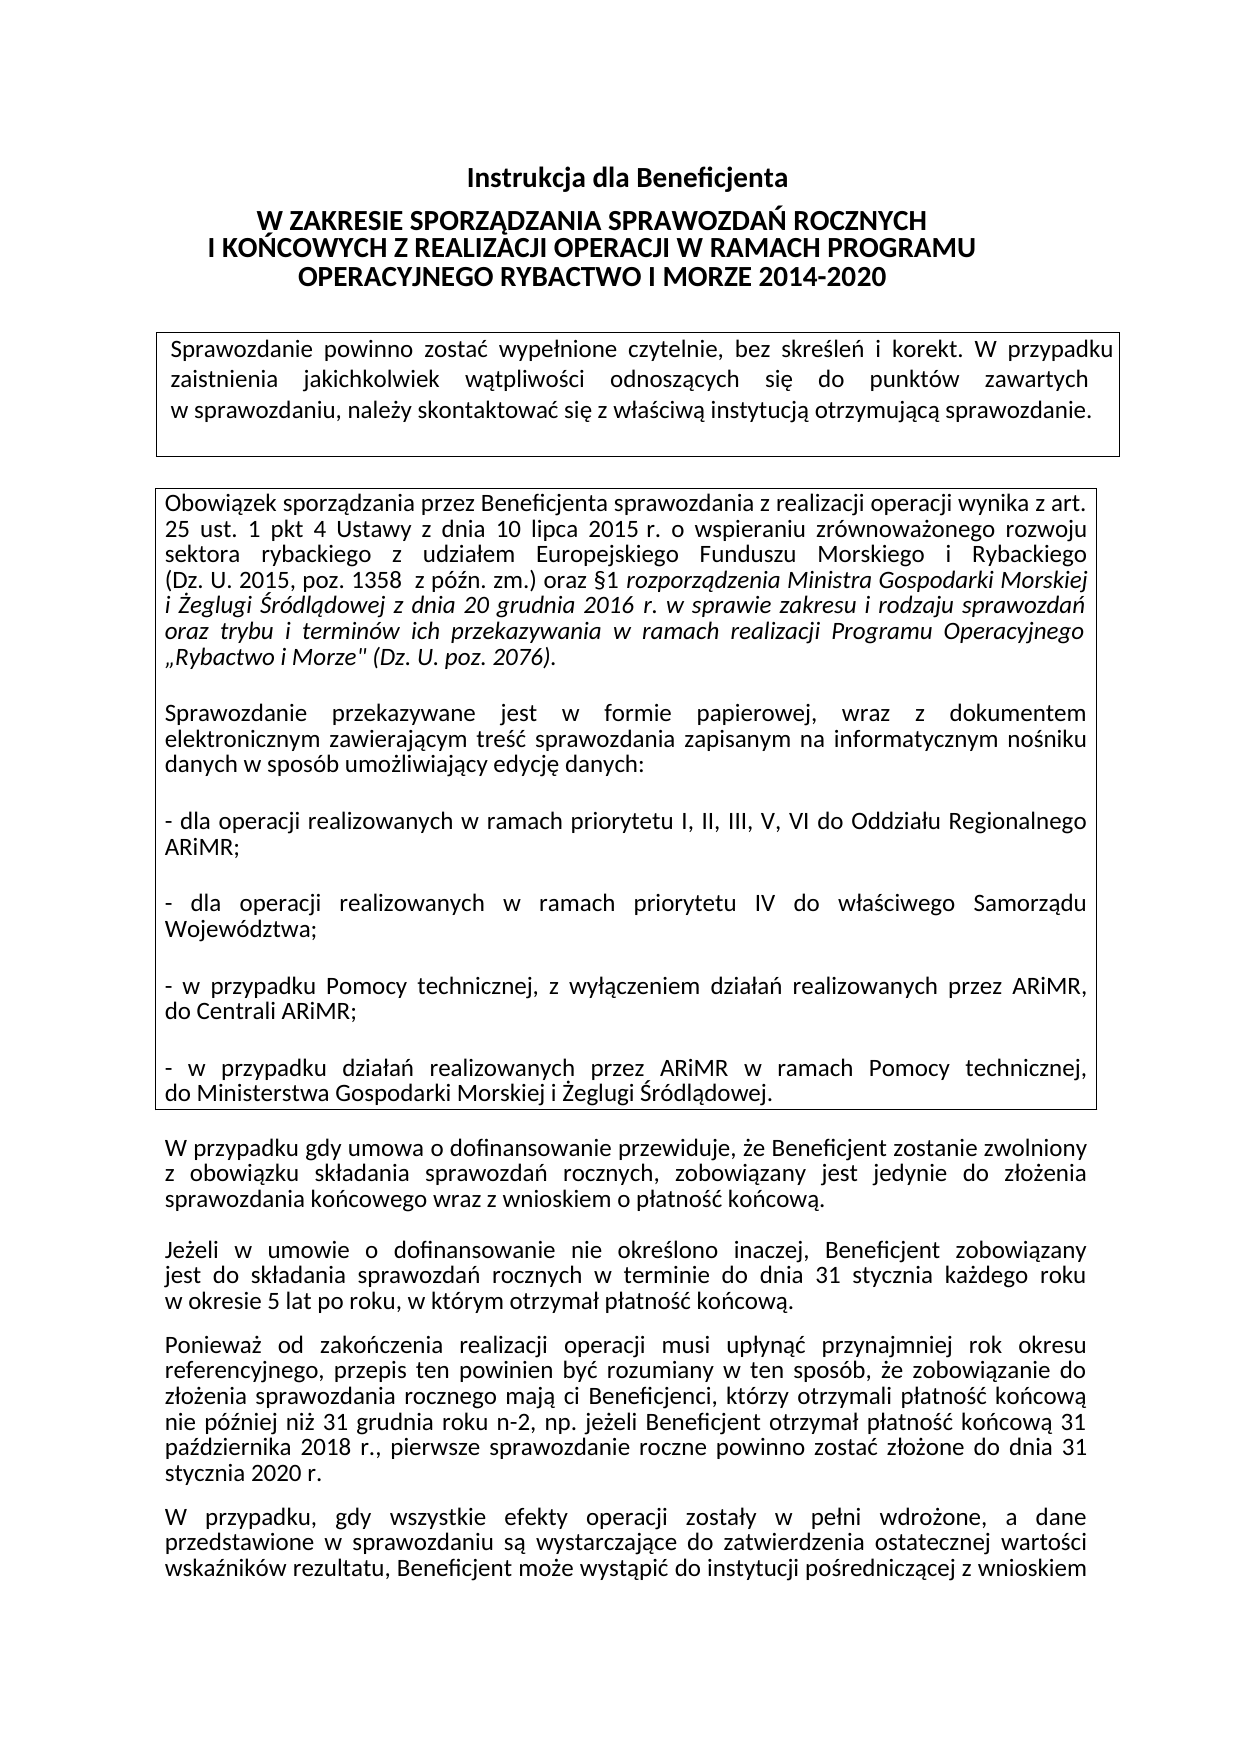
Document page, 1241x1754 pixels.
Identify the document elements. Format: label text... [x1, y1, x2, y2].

text - w przypadku działań realizowanych przez ARiMR w ramach Pomocy technicznej, do Ministerstwa Gospodarki Morskiej i Żeglugi Śródlądowej. [156, 1053, 1096, 1109]
text - w przypadku Pomocy technicznej, z wyłączeniem działań realizowanych przez ARiMR, do Centrali ARiMR; [156, 971, 1096, 1025]
text Obowiązek sporządzania przez Beneficjenta sprawozdania z realizacji operacji wynika z art. 25 ust. 1 pkt 4 Ustawy z dnia 10 lipca 2015 r. o wspieraniu zrównoważonego rozwoju sektora rybackiego z udziałem Europejskiego Funduszu Morskiego i Rybackiego (Dz. U. 2015, poz. 1358 z późn. zm.) oraz §1 rozporządzenia Ministra Gospodarki Morskiej i Żeglugi Śródlądowej z dnia 20 grudnia 2016 r. w sprawie zakresu i rodzaju sprawozdań oraz trybu i terminów ich przekazywania w ramach realizacji Programu Operacyjnego „Rybactwo i Morze" (Dz. U. poz. 2076). [156, 489, 1096, 670]
text W przypadku gdy umowa o dofinansowanie przewiduje, że Beneficjent zostanie zwolniony z obowiązku składania sprawozdań rocznych, zobowiązany jest jedynie do złożenia sprawozdania końcowego wraz z wnioskiem o płatność końcową. [164, 1136, 1088, 1212]
table_header Sprawozdanie powinno zostać wypełnione czytelnie, bez skreśleń i korekt. W przypadku zaistnienia jakichkolwiek wątpliwości odnoszących się do punktów zawartych w sprawozdaniu, należy skontaktować się z właściwą instytucją otrzymującą sprawozdanie. [157, 333, 1119, 456]
text - dla operacji realizowanych w ramach priorytetu IV do właściwego Samorządu Województwa; [156, 888, 1096, 942]
text Sprawozdanie przekazywane jest w formie papierowej, wraz z dokumentem elektronicznym zawierającym treść sprawozdania zapisanym na informatycznym nośniku danych w sposób umożliwiający edycję danych: [156, 698, 1096, 778]
text Instrukcja dla Beneficjenta [164, 159, 1090, 195]
text W ZAKRESIE SPORZĄDZANIA SPRAWOZDAŃ ROCZNYCH I KOŃCOWYCH Z REALIZACJI OPERACJI W RAMACH PROGRAMU OPERACYJNEGO RYBACTWO I MORZE 2014-2020 [164, 207, 1019, 292]
text Jeżeli w umowie o dofinansowanie nie określono inaczej, Beneficjent zobowiązany jest do składania sprawozdań rocznych w terminie do dnia 31 stycznia każdego roku w okresie 5 lat po roku, w którym otrzymał płatność końcową. [164, 1238, 1088, 1314]
text Ponieważ od zakończenia realizacji operacji musi upłynąć przynajmniej rok okresu referencyjnego, przepis ten powinien być rozumiany w ten sposób, że zobowiązanie do złożenia sprawozdania rocznego mają ci Beneficjenci, którzy otrzymali płatność końcową nie później niż 31 grudnia roku n-2, np. jeżeli Beneficjent otrzymał płatność końcową 31 października 2018 r., pierwsze sprawozdanie roczne powinno zostać złożone do dnia 31 stycznia 2020 r. [164, 1333, 1088, 1486]
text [164, 1505, 1088, 1581]
text - dla operacji realizowanych w ramach priorytetu I, II, III, V, VI do Oddziału Regionalnego ARiMR; [156, 806, 1096, 860]
